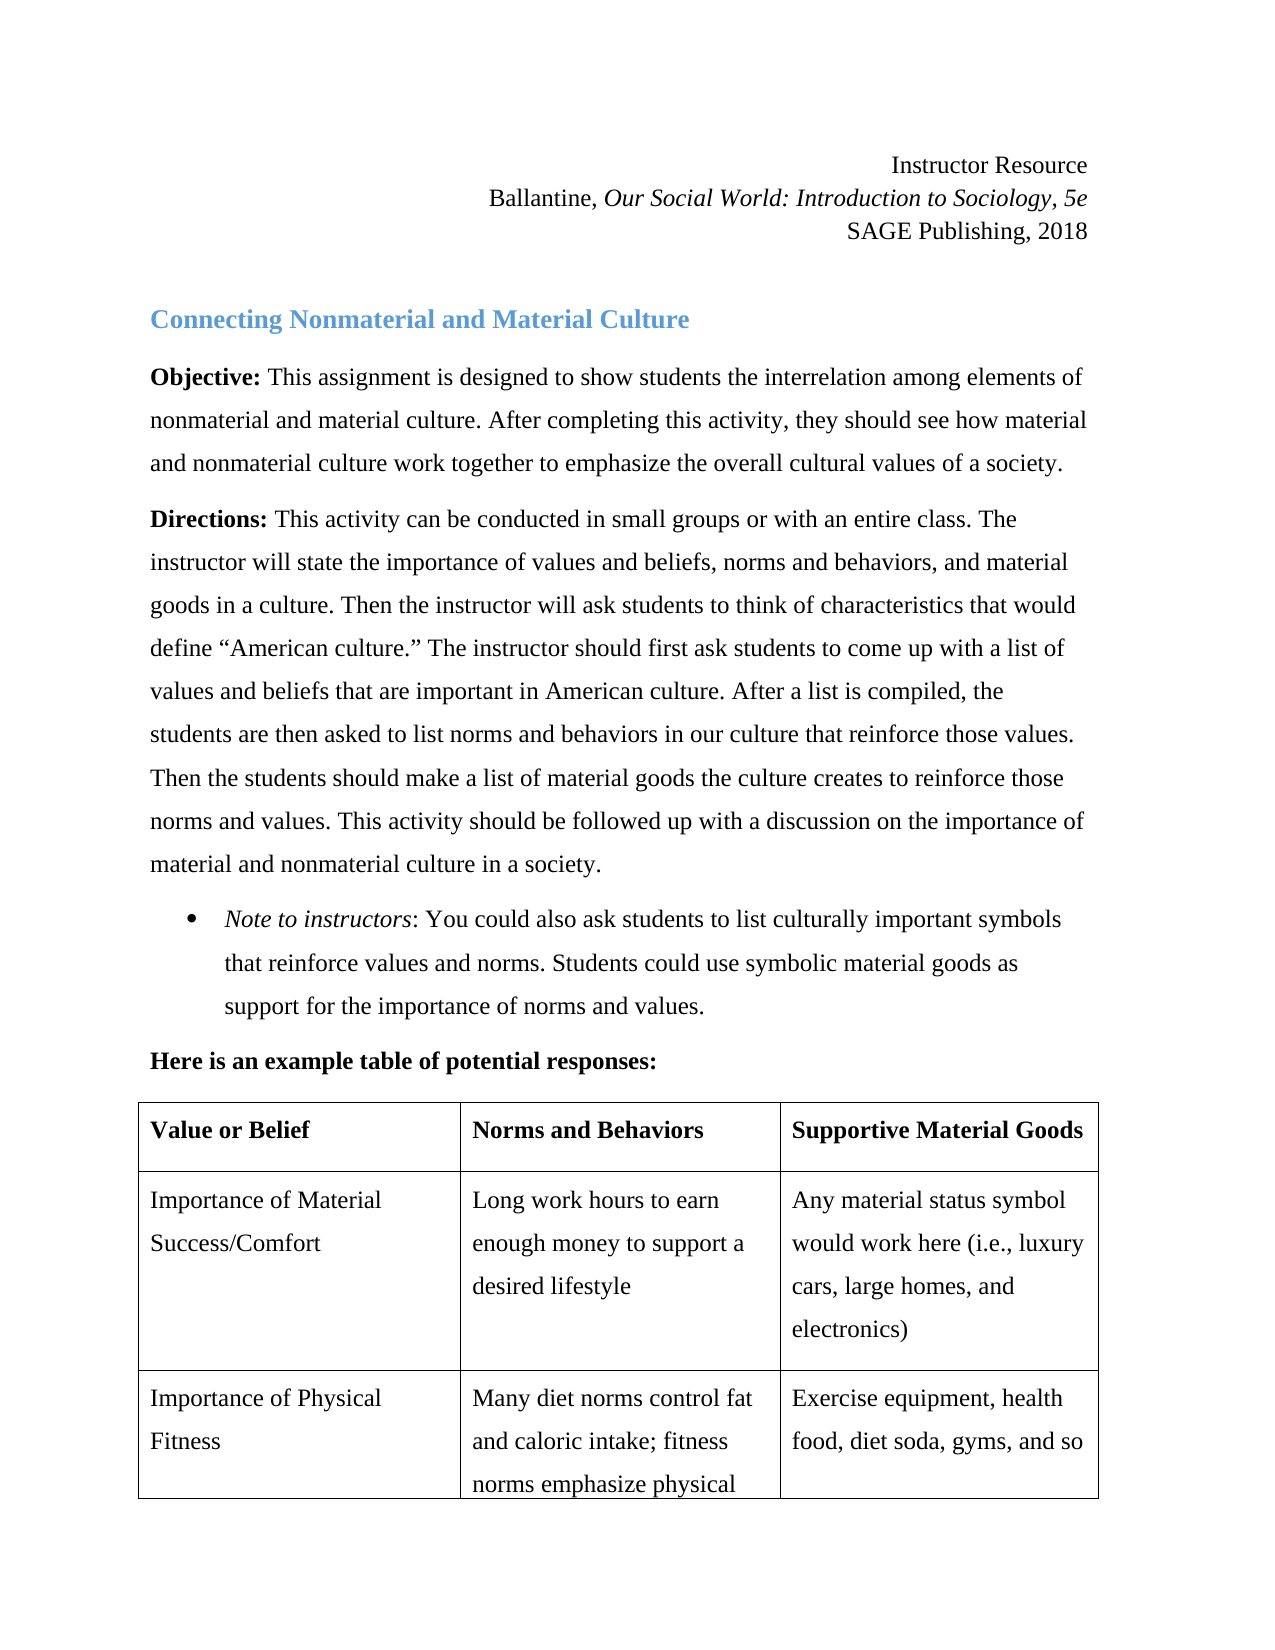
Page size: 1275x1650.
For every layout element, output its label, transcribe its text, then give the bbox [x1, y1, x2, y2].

table_header Value or Belief [139, 1103, 460, 1171]
table_header Norms and Behaviors [461, 1103, 780, 1171]
subtitle Connecting Nonmaterial and Material Culture [150, 303, 1087, 334]
table_cell Long work hours to earn enough money to support a desired lifestyle [461, 1172, 780, 1369]
text Objective: This assignment is designed to show students the interrelation among elements of nonmaterial and material culture. After completing this activity, they should see how material and nonmaterial culture work together to emphasize the overall cultural values of a society. [150, 362, 1087, 477]
table_cell Any material status symbol would work here (i.e., luxury cars, large homes, and electronics) [781, 1172, 1098, 1369]
table_header Supportive Material Goods [781, 1103, 1098, 1171]
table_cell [139, 1371, 460, 1498]
list Note to instructors: You could also ask students to list culturally important symbols that reinforce values and norms. Students could use symbolic material goods as support for the importance of norms and values. [187, 904, 1087, 1019]
text Here is an example table of potential responses: [150, 1046, 1087, 1075]
text Directions: This activity can be conducted in small groups or with an entire class. The instructor will state the importance of values and beliefs, norms and behaviors, and material goods in a culture. Then the instructor will ask students to think of characteristics that would define “American culture.” The instructor should first ask students to come up with a list of values and beliefs that are important in American culture. After a list is compiled, the students are then asked to list norms and behaviors in our culture that reinforce those values. Then the students should make a list of material goods the culture creates to reinforce those norms and values. This activity should be followed up with a discussion on the importance of material and nonmaterial culture in a society. [150, 504, 1087, 878]
table_cell Importance of Material Success/Comfort [139, 1172, 460, 1369]
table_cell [781, 1371, 1098, 1498]
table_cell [461, 1371, 780, 1498]
